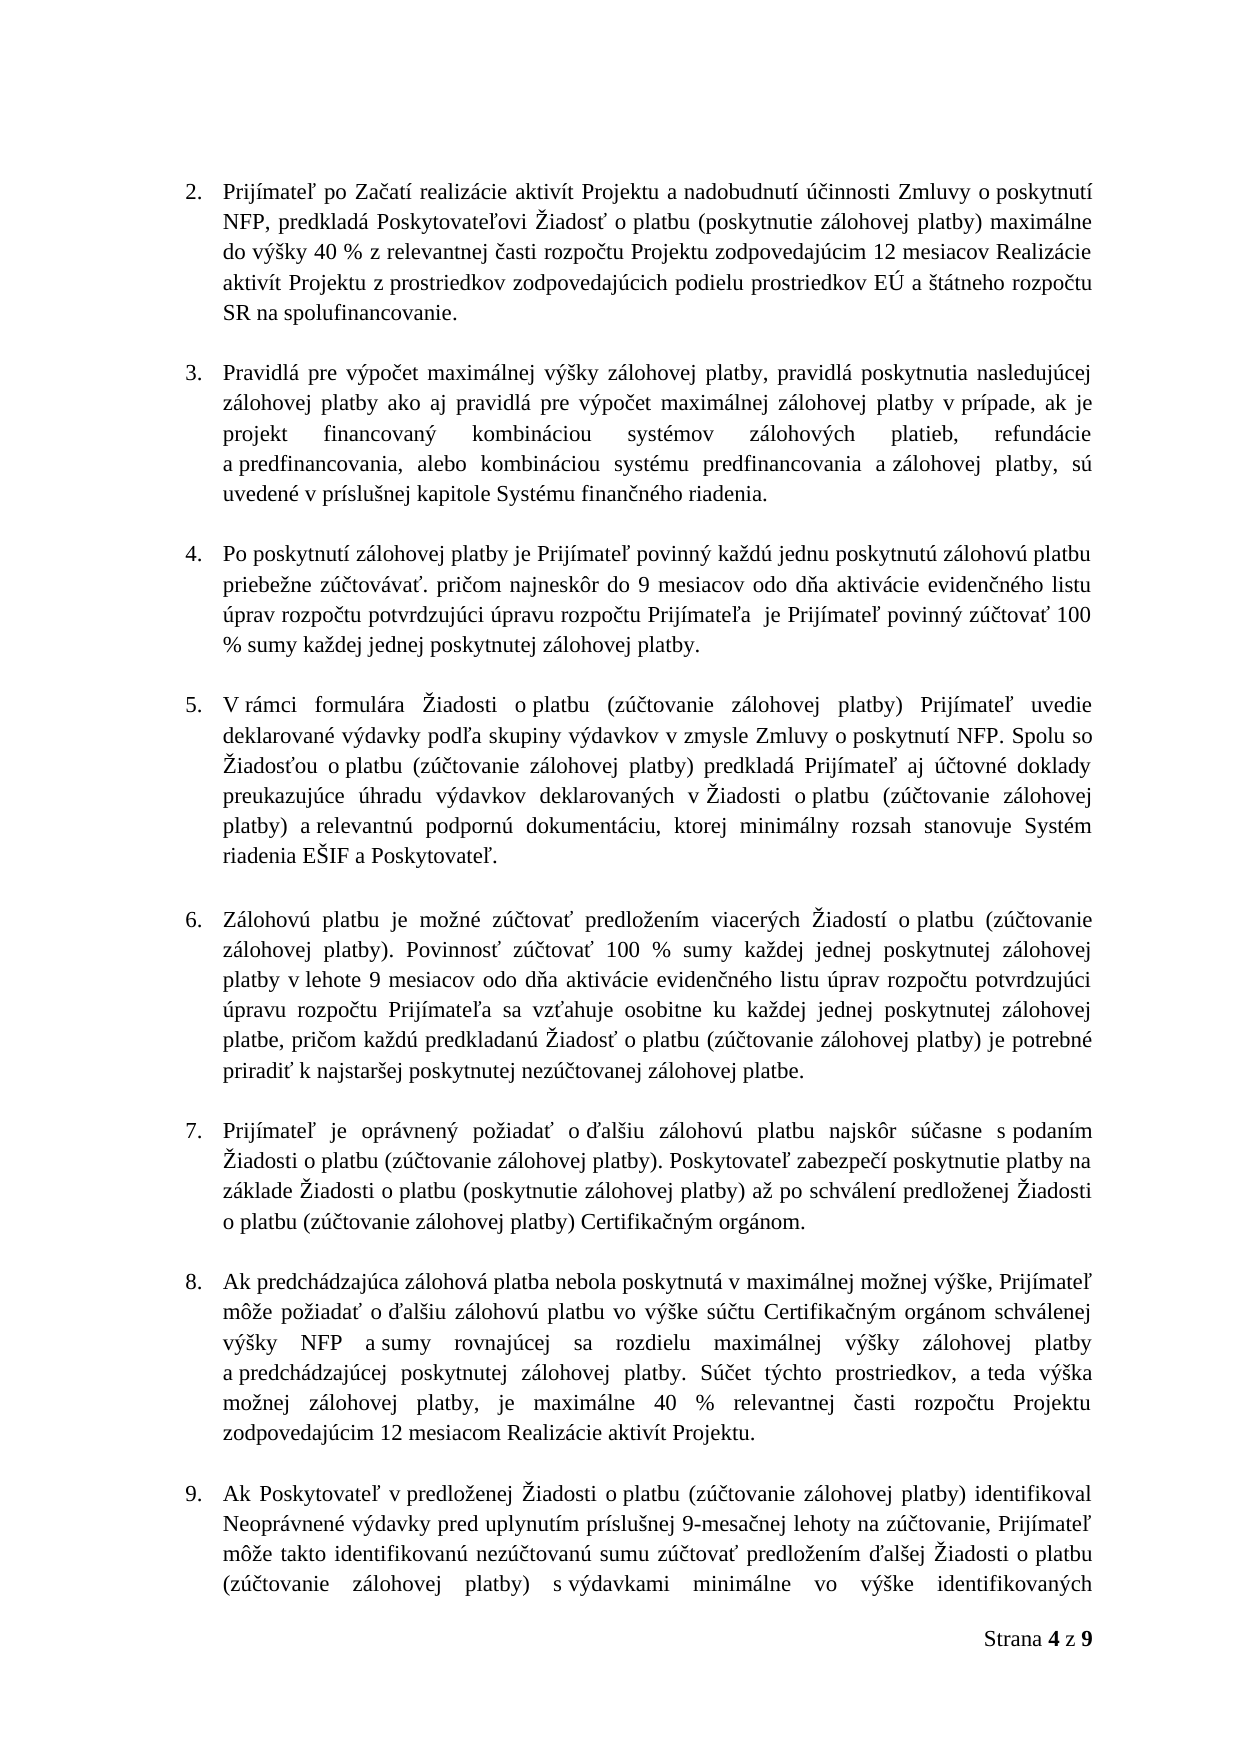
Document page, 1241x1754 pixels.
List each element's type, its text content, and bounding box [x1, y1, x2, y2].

list Po poskytnutí zálohovej platby je Prijímateľ povinný každú jednu poskytnutú zálohovú platbu priebežne zúčtovávať. pričom najneskôr do 9 mesiacov odo dňa aktivácie evidenčného listu úprav rozpočtu potvrdzujúci úpravu rozpočtu Prijímateľa je Prijímateľ povinný zúčtovať 100 % sumy každej jednej poskytnutej zálohovej platby. [185, 540, 1092, 657]
list Pravidlá pre výpočet maximálnej výšky zálohovej platby, pravidlá poskytnutia nasledujúcej zálohovej platby ako aj pravidlá pre výpočet maximálnej zálohovej platby v prípade, ak je projekt financovaný kombináciou systémov zálohových platieb, refundácie a predfinancovania, alebo kombináciou systému predfinancovania a zálohovej platby, sú uvedené v príslušnej kapitole Systému finančného riadenia. [185, 359, 1092, 506]
list Prijímateľ je oprávnený požiadať o ďalšiu zálohovú platbu najskôr súčasne s podaním Žiadosti o platbu (zúčtovanie zálohovej platby). Poskytovateľ zabezpečí poskytnutie platby na základe Žiadosti o platbu (poskytnutie zálohovej platby) až po schválení predloženej Žiadosti o platbu (zúčtovanie zálohovej platby) Certifikačným orgánom. [185, 1117, 1092, 1234]
list Zálohovú platbu je možné zúčtovať predložením viacerých Žiadostí o platbu (zúčtovanie zálohovej platby). Povinnosť zúčtovať 100 % sumy každej jednej poskytnutej zálohovej platby v lehote 9 mesiacov odo dňa aktivácie evidenčného listu úprav rozpočtu potvrdzujúci úpravu rozpočtu Prijímateľa sa vzťahuje osobitne ku každej jednej poskytnutej zálohovej platbe, pričom každú predkladanú Žiadosť o platbu (zúčtovanie zálohovej platby) je potrebné priradiť k najstaršej poskytnutej nezúčtovanej zálohovej platbe. [185, 906, 1092, 1083]
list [185, 1480, 1092, 1597]
list V rámci formulára Žiadosti o platbu (zúčtovanie zálohovej platby) Prijímateľ uvedie deklarované výdavky podľa skupiny výdavkov v zmysle Zmluvy o poskytnutí NFP. Spolu so Žiadosťou o platbu (zúčtovanie zálohovej platby) predkladá Prijímateľ aj účtovné doklady preukazujúce úhradu výdavkov deklarovaných v Žiadosti o platbu (zúčtovanie zálohovej platby) a relevantnú podpornú dokumentáciu, ktorej minimálny rozsah stanovuje Systém riadenia EŠIF a Poskytovateľ. [185, 691, 1092, 869]
list Prijímateľ po Začatí realizácie aktivít Projektu a nadobudnutí účinnosti Zmluvy o poskytnutí NFP, predkladá Poskytovateľovi Žiadosť o platbu (poskytnutie zálohovej platby) maximálne do výšky 40 % z relevantnej časti rozpočtu Projektu zodpovedajúcim 12 mesiacov Realizácie aktivít Projektu z prostriedkov zodpovedajúcich podielu prostriedkov EÚ a štátneho rozpočtu SR na spolufinancovanie. [185, 178, 1092, 325]
list Ak predchádzajúca zálohová platba nebola poskytnutá v maximálnej možnej výške, Prijímateľ môže požiadať o ďalšiu zálohovú platbu vo výške súčtu Certifikačným orgánom schválenej výšky NFP a sumy rovnajúcej sa rozdielu maximálnej výšky zálohovej platby a predchádzajúcej poskytnutej zálohovej platby. Súčet týchto prostriedkov, a teda výška možnej zálohovej platby, je maximálne 40 % relevantnej časti rozpočtu Projektu zodpovedajúcim 12 mesiacom Realizácie aktivít Projektu. [185, 1268, 1092, 1446]
